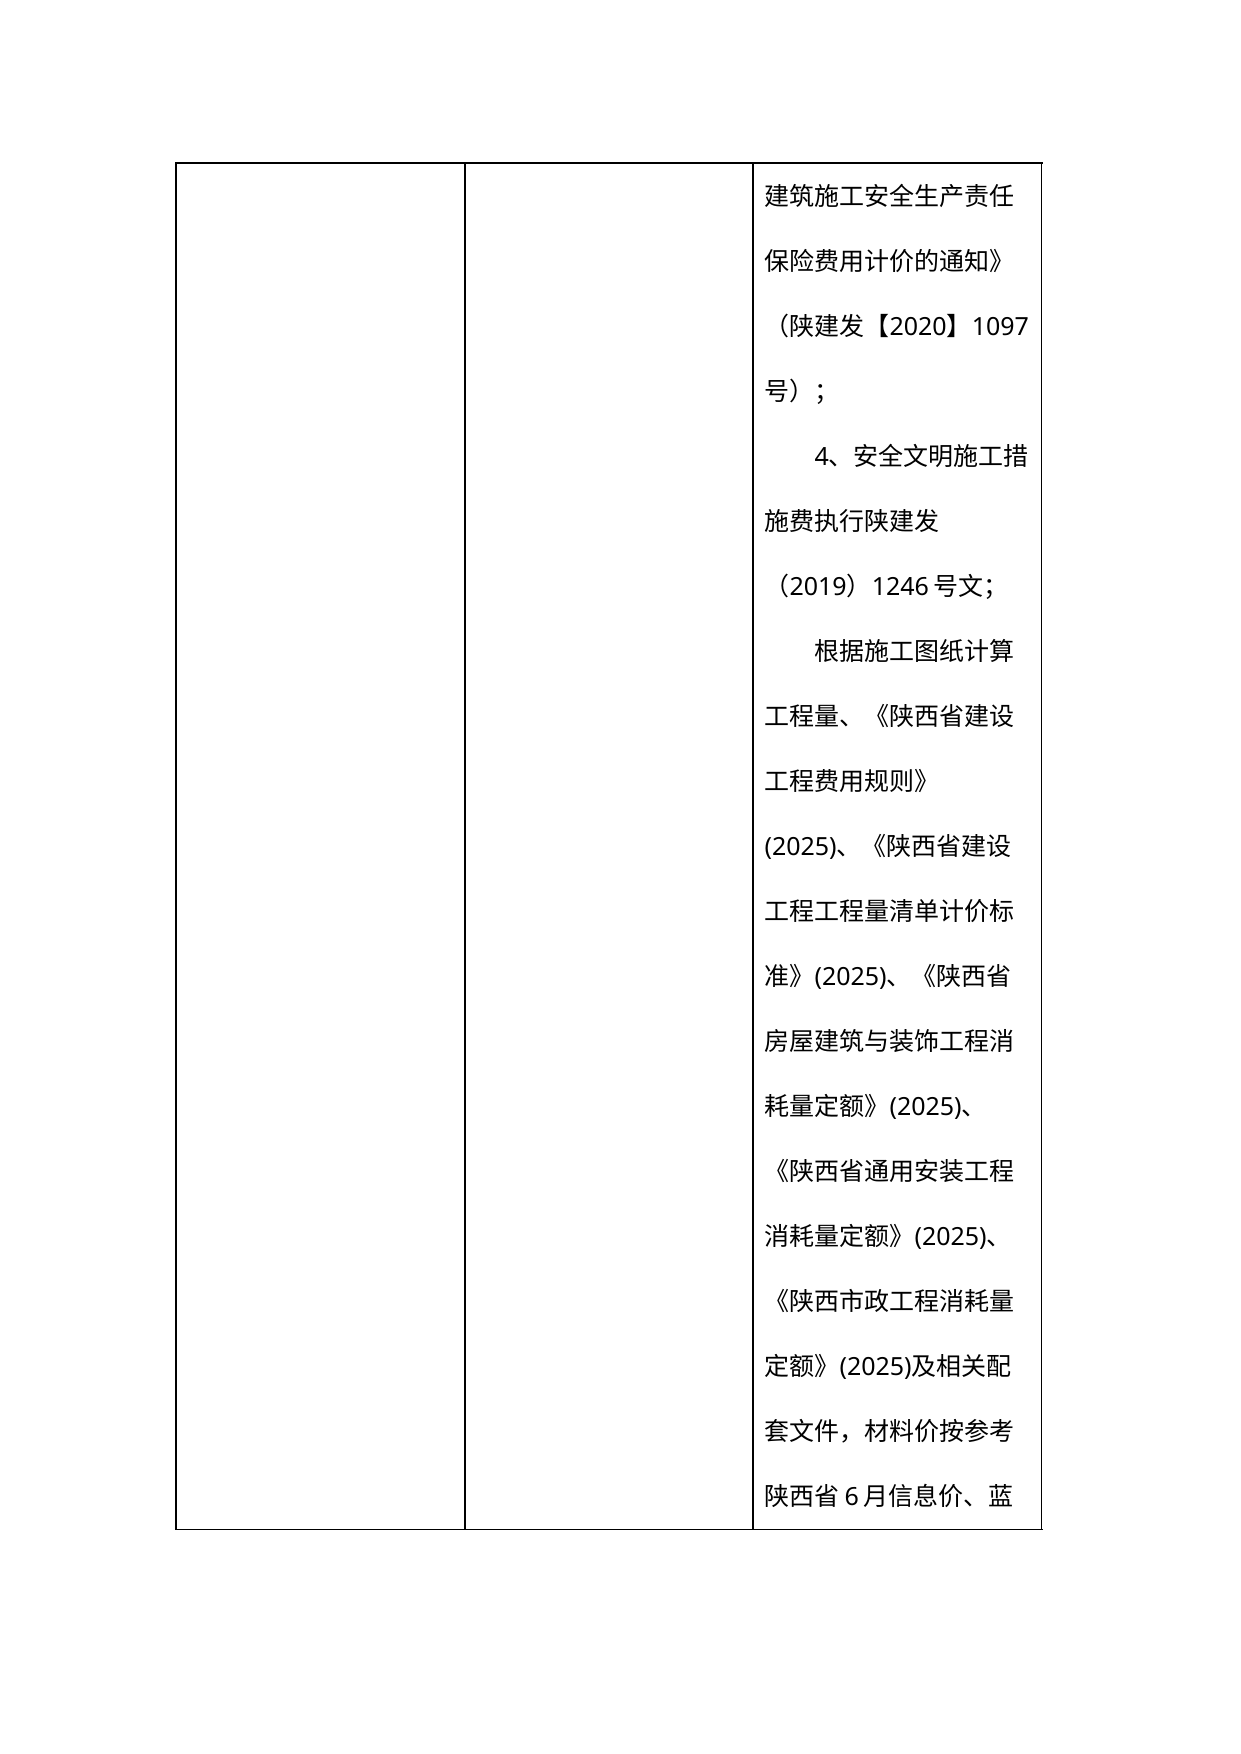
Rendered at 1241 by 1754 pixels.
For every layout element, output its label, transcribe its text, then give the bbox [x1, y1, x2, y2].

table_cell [754, 164, 1041, 1528]
table_cell 1 [177, 164, 464, 1528]
table_cell [466, 164, 752, 1528]
